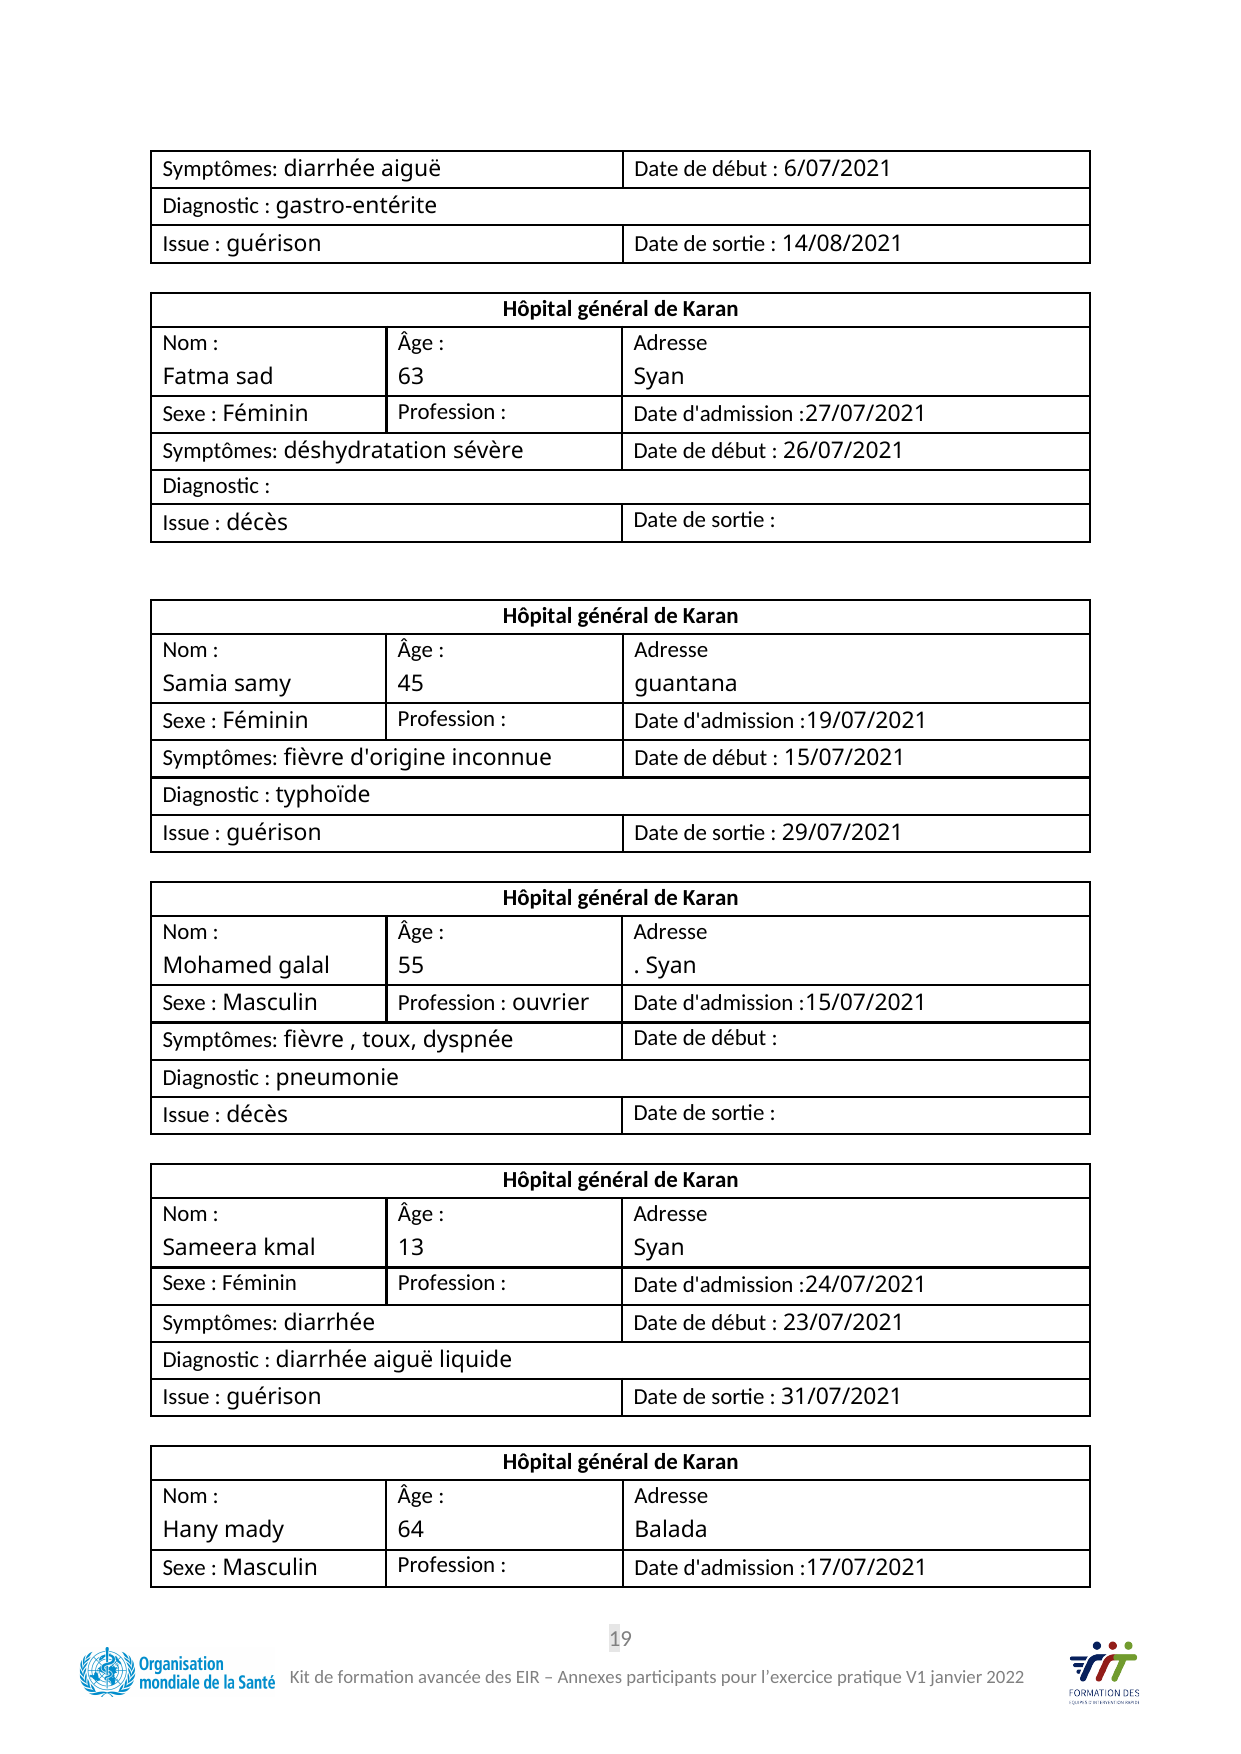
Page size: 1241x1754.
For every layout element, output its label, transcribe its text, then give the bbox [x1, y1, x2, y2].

table_cell Issue : guérison [152, 816, 622, 851]
table_cell Issue : décès [152, 1098, 621, 1133]
table_cell Symptômes: fièvre , toux, dyspnée [152, 1024, 621, 1058]
table_cell Symptômes: fièvre d'origine inconnue [152, 741, 622, 776]
table_cell Sexe : Féminin [152, 704, 385, 739]
table_cell Nom : Mohamed galal [152, 917, 385, 984]
table_cell Diagnostic : pneumonie [152, 1061, 1089, 1096]
table_cell Âge : 55 [388, 917, 621, 984]
table_cell Adresse . Syan [623, 917, 1089, 984]
table_cell Nom : Fatma sad [152, 328, 385, 395]
table_cell Adresse guantana [624, 635, 1089, 702]
table_cell Issue : guérison [152, 1380, 621, 1415]
table_cell Date de début : 23/07/2021 [623, 1306, 1089, 1341]
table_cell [387, 1551, 622, 1586]
table_cell Date d'admission :24/07/2021 [623, 1269, 1089, 1303]
table_header Hôpital général de Karan [152, 1165, 1089, 1197]
table_cell Date d'admission :19/07/2021 [624, 704, 1089, 739]
picture [79, 1647, 275, 1697]
table_cell Date de sortie : [623, 505, 1089, 541]
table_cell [624, 1551, 1089, 1586]
table_cell Date de sortie : [623, 1098, 1089, 1133]
table_cell Sexe : Masculin [152, 986, 385, 1021]
table_cell Profession : [388, 397, 621, 432]
table_cell Date de début : 15/07/2021 [624, 741, 1089, 776]
table_cell Nom : Sameera kmal [152, 1199, 385, 1266]
table_cell Sexe : Masculin [152, 1551, 385, 1586]
picture [1069, 1641, 1140, 1705]
table_cell Adresse Balada [624, 1481, 1089, 1548]
table_cell Date de sortie : 29/07/2021 [624, 816, 1089, 851]
table_cell Symptômes: diarrhée [152, 1306, 621, 1341]
table_header Hôpital général de Karan [152, 601, 1089, 633]
table_cell Sexe : Féminin [152, 1269, 385, 1303]
table_cell Adresse Syan [623, 1199, 1089, 1266]
table_cell Adresse Syan [623, 328, 1089, 395]
table_cell Diagnostic : [152, 471, 1089, 503]
table_header Hôpital général de Karan [152, 294, 1089, 326]
table_cell Profession : [388, 1269, 621, 1303]
table_cell Issue : guérison [152, 226, 622, 262]
table_cell Date d'admission :27/07/2021 [623, 397, 1089, 432]
table_cell Âge : 13 [388, 1199, 621, 1266]
table_cell Diagnostic : typhoïde [152, 779, 1089, 813]
table_cell Diagnostic : diarrhée aiguë liquide [152, 1343, 1089, 1378]
table_cell Nom : Samia samy [152, 635, 385, 702]
table_header Hôpital général de Karan [152, 1447, 1089, 1479]
table_cell Symptômes: diarrhée aiguë [152, 152, 622, 187]
table_cell Date de début : 6/07/2021 [624, 152, 1089, 187]
table_cell Date de sortie : 31/07/2021 [623, 1380, 1089, 1415]
table_cell Issue : décès [152, 505, 621, 541]
table_cell Profession : [387, 704, 622, 739]
table_cell Date de sortie : 14/08/2021 [624, 226, 1089, 262]
table_cell Diagnostic : gastro-entérite [152, 189, 1089, 224]
table_cell Date de début : 26/07/2021 [623, 434, 1089, 469]
table_cell Sexe : Féminin [152, 397, 385, 432]
table_cell Symptômes: déshydratation sévère [152, 434, 621, 469]
table_cell Date d'admission :15/07/2021 [623, 986, 1089, 1021]
table_cell Âge : 45 [387, 635, 622, 702]
table_header Hôpital général de Karan [152, 883, 1089, 915]
table_cell Profession : ouvrier [388, 986, 621, 1021]
table_cell Date de début : [623, 1024, 1089, 1058]
table_cell Âge : 64 [387, 1481, 622, 1548]
table_cell Nom : Hany mady [152, 1481, 385, 1548]
table_cell Âge : 63 [388, 328, 621, 395]
